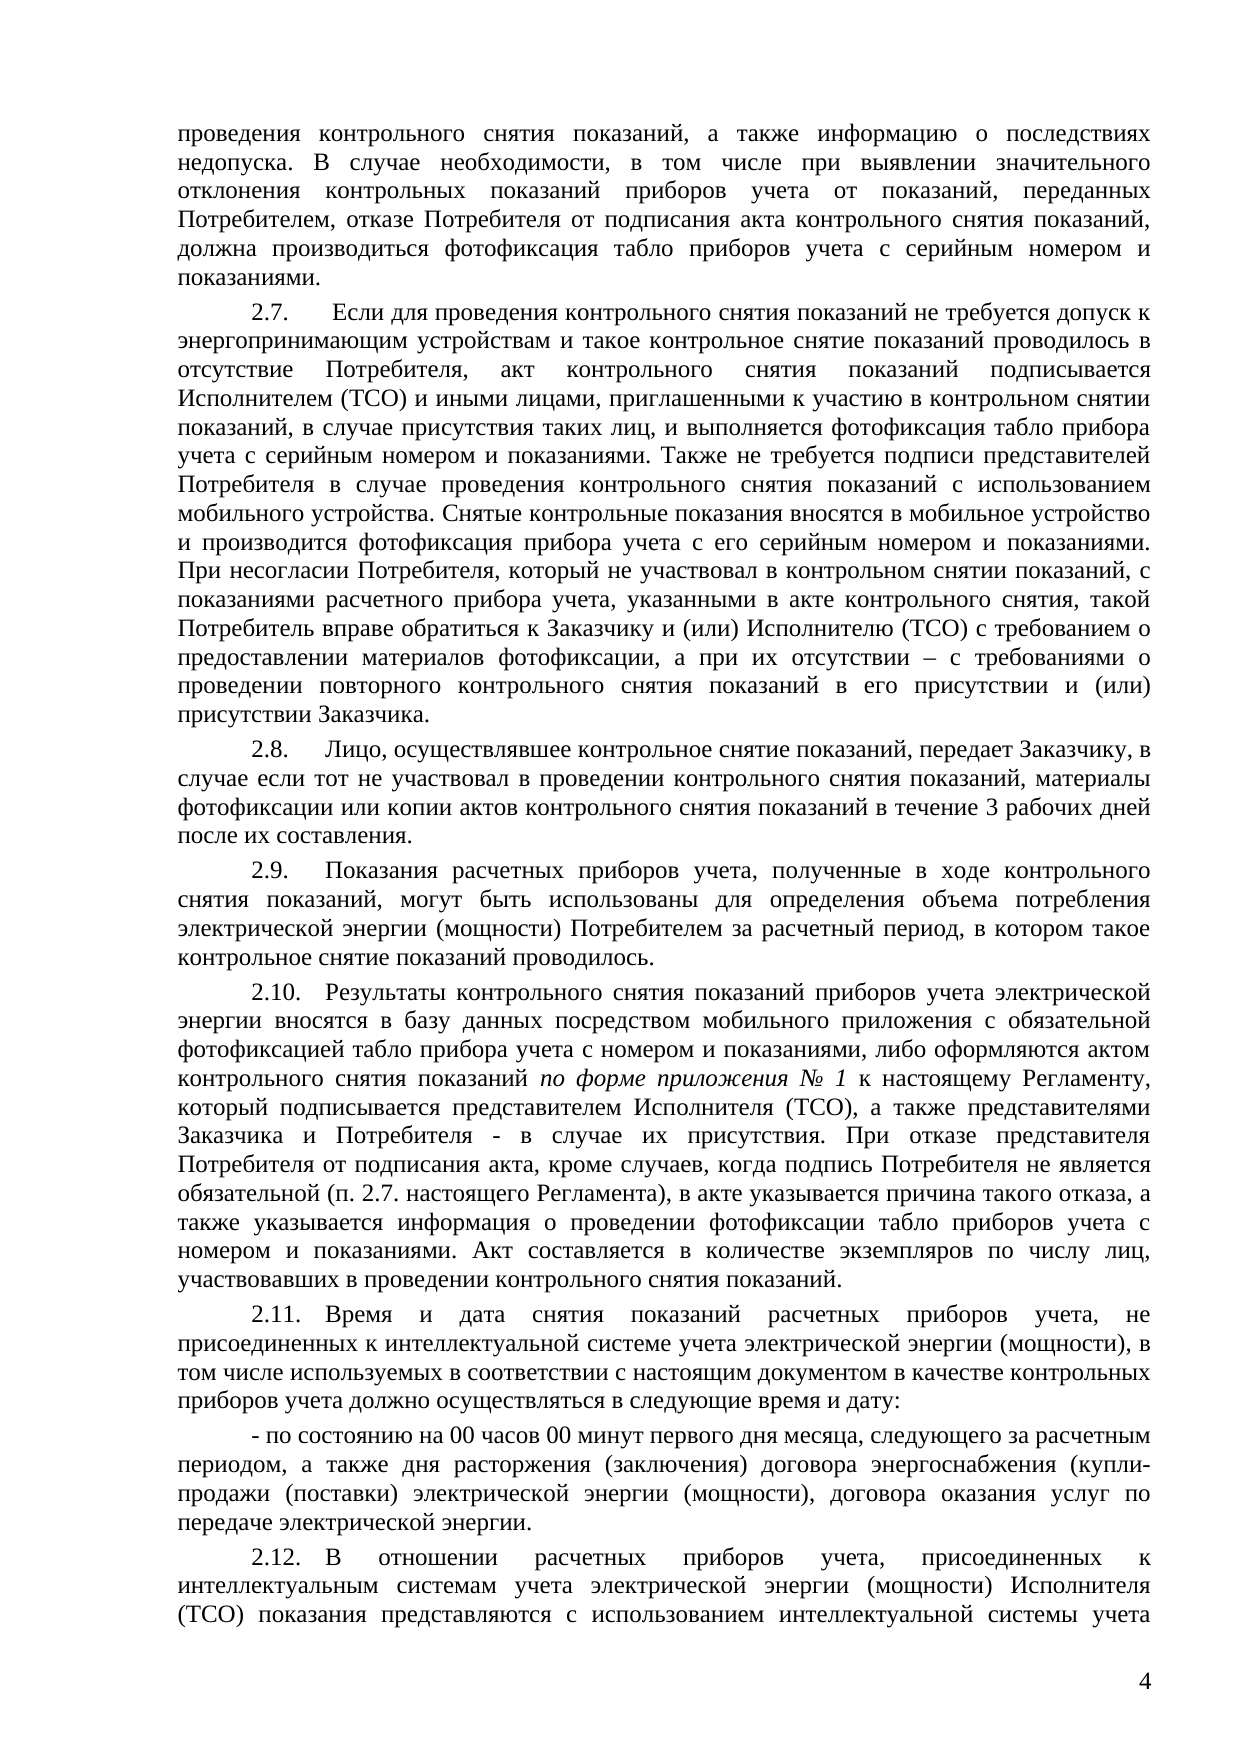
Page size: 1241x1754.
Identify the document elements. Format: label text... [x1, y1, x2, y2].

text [177, 1542, 1152, 1628]
text Время и дата снятия показаний расчетных приборов учета, не присоединенных к интеллектуальной системе учета электрической энергии (мощности), в том числе используемых в соответствии с настоящим документом в качестве контрольных приборов учета должно осуществляться в следующие время и дату: [177, 1299, 1152, 1414]
text Лицо, осуществлявшее контрольное снятие показаний, передает Заказчику, в случае если тот не участвовал в проведении контрольного снятия показаний, материалы фотофиксации или копии актов контрольного снятия показаний в течение 3 рабочих дней после их составления. [177, 734, 1152, 849]
text Показания расчетных приборов учета, полученные в ходе контрольного снятия показаний, могут быть использованы для определения объема потребления электрической энергии (мощности) Потребителем за расчетный период, в котором такое контрольное снятие показаний проводилось. [177, 856, 1152, 971]
text Результаты контрольного снятия показаний приборов учета электрической энергии вносятся в базу данных посредством мобильного приложения с обязательной фотофиксацией табло прибора учета с номером и показаниями, либо оформляются актом контрольного снятия показаний по форме приложения № 1 к настоящему Регламенту, который подписывается представителем Исполнителя (ТСО), а также представителями Заказчика и Потребителя - в случае их присутствия. При отказе представителя Потребителя от подписания акта, кроме случаев, когда подпись Потребителя не является обязательной (п. 2.7. настоящего Регламента), в акте указывается причина такого отказа, а также указывается информация о проведении фотофиксации табло приборов учета с номером и показаниями. Акт составляется в количестве экземпляров по числу лиц, участвовавших в проведении контрольного снятия показаний. [177, 977, 1152, 1293]
text Если для проведения контрольного снятия показаний не требуется допуск к энергопринимающим устройствам и такое контрольное снятие показаний проводилось в отсутствие Потребителя, акт контрольного снятия показаний подписывается Исполнителем (ТСО) и иными лицами, приглашенными к участию в контрольном снятии показаний, в случае присутствия таких лиц, и выполняется фотофиксация табло прибора учета с серийным номером и показаниями. Также не требуется подписи представителей Потребителя в случае проведения контрольного снятия показаний с использованием мобильного устройства. Снятые контрольные показания вносятся в мобильное устройство и производится фотофиксация прибора учета с его серийным номером и показаниями. При несогласии Потребителя, который не участвовал в контрольном снятии показаний, с показаниями расчетного прибора учета, указанными в акте контрольного снятия, такой Потребитель вправе обратиться к Заказчику и (или) Исполнителю (ТСО) с требованием о предоставлении материалов фотофиксации, а при их отсутствии – с требованиями о проведении повторного контрольного снятия показаний в его присутствии и (или) присутствии Заказчика. [177, 297, 1152, 728]
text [177, 118, 1152, 291]
